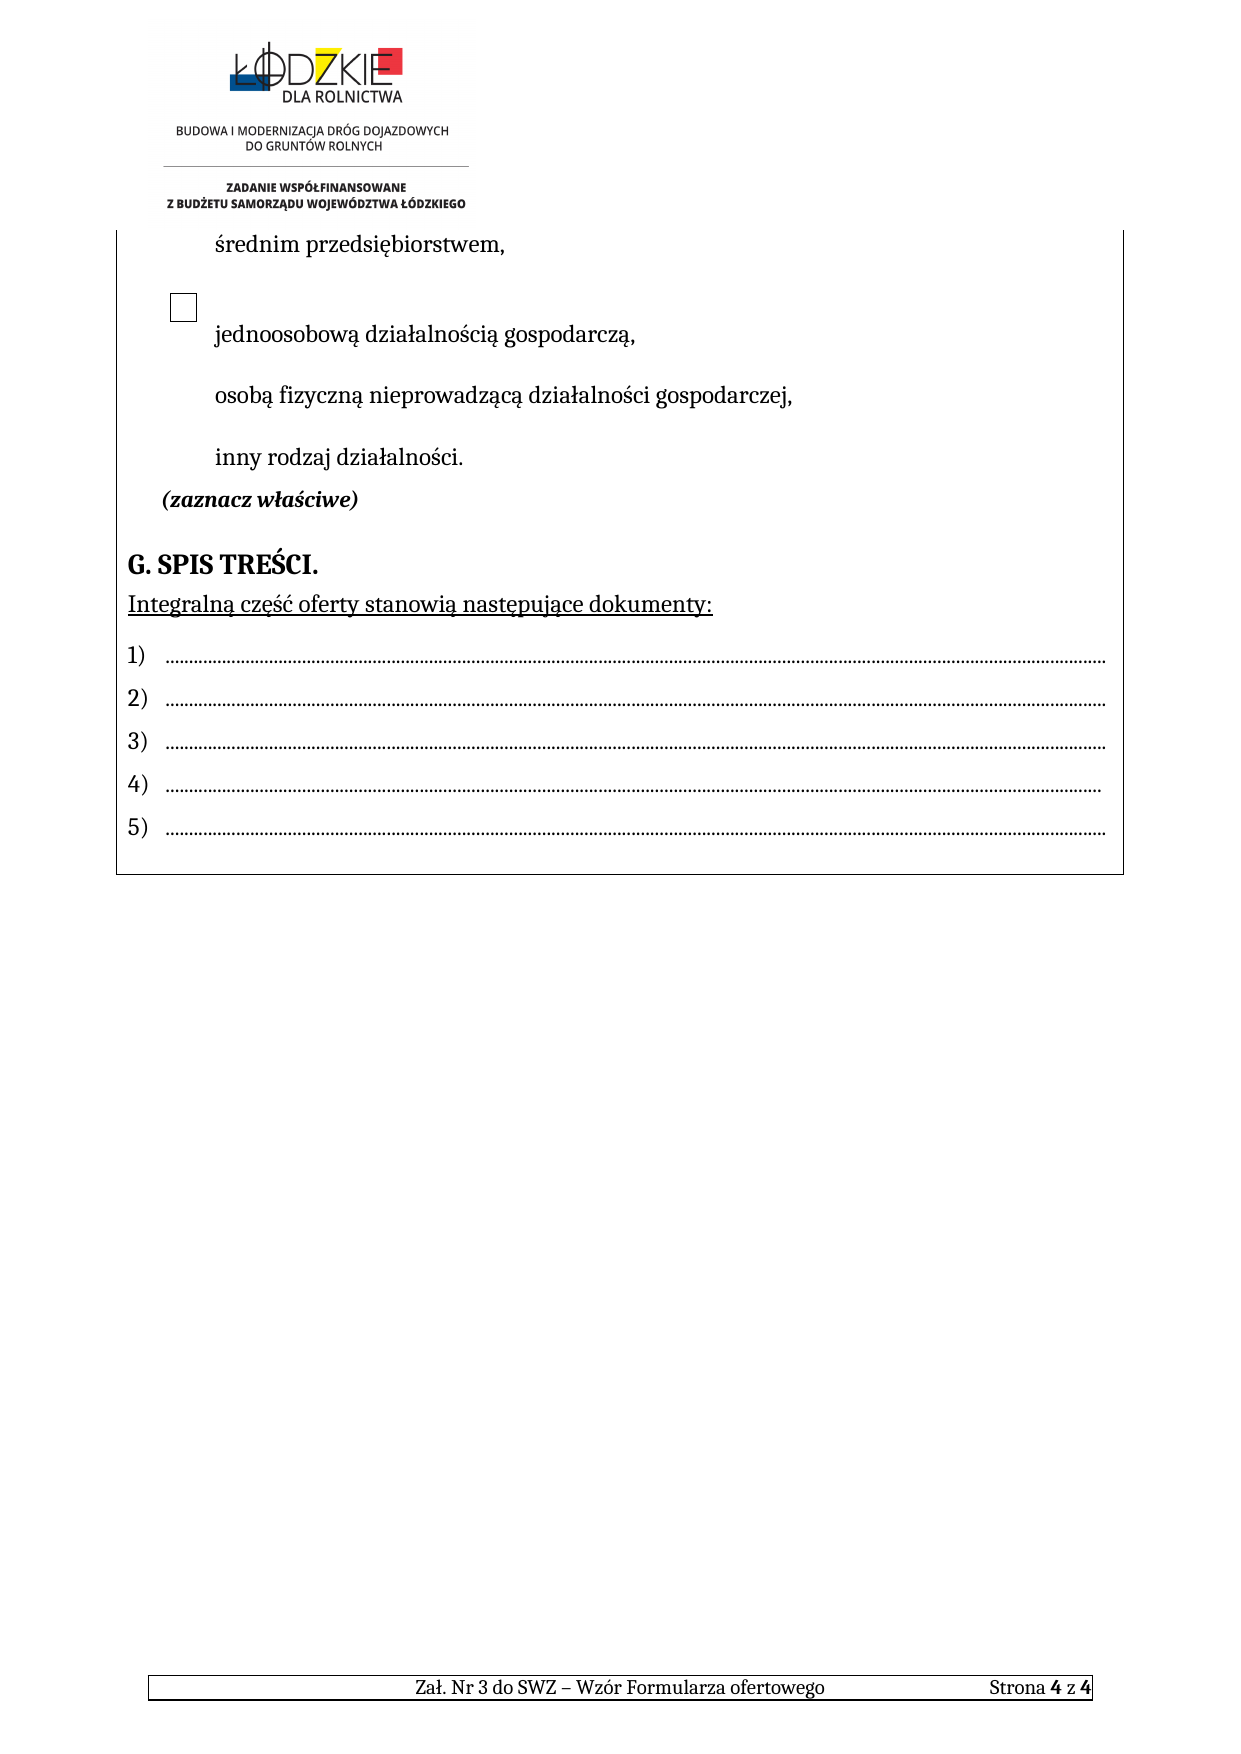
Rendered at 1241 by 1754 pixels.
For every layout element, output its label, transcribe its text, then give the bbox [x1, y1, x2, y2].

picture [147, 19, 476, 230]
table_cell G. SPIS TREŚCI. Integralną część oferty stanowią następujące dokumenty: ........................................................................................................................................................................................................ ........................................................................................................................................................................................................ ........................................................................................................................................................................................................ ....................................................................................................................................................................................................... ........................................................................................................................................................................................................ [117, 535, 1123, 874]
